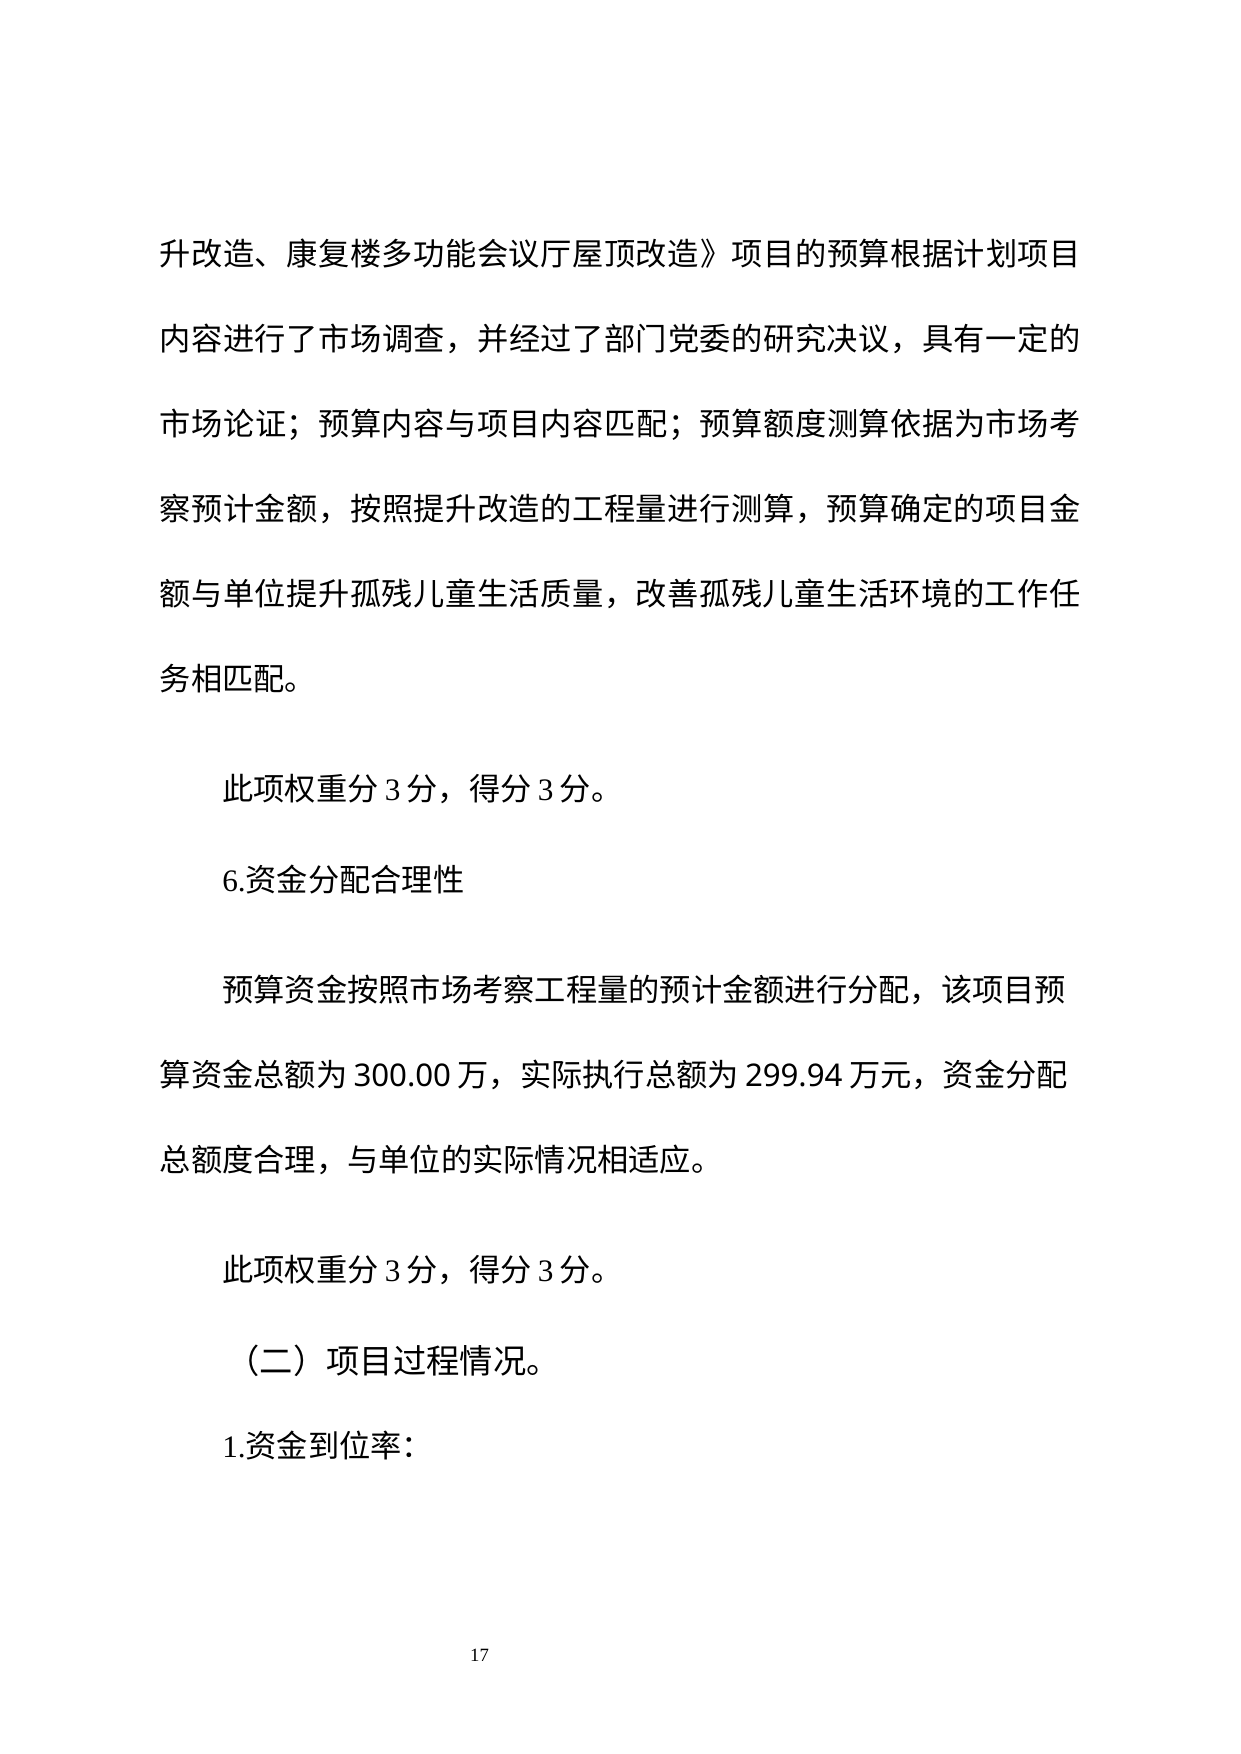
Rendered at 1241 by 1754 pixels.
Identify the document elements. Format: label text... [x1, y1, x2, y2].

text 6.资金分配合理性 [159, 835, 1081, 920]
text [159, 209, 1081, 719]
title 此项权重分3分，得分3分。 [159, 744, 1081, 829]
text 1.资金到位率： [159, 1401, 1081, 1486]
title 此项权重分3分，得分3分。 [159, 1225, 1081, 1310]
subtitle （二）项目过程情况。 [159, 1316, 1081, 1401]
title 预算资金按照市场考察工程量的预计金额进行分配，该项目预算资金总额为300.00万，实际执行总额为299.94万元，资金分配总额度合理，与单位的实际情况相适应。 [159, 945, 1081, 1200]
